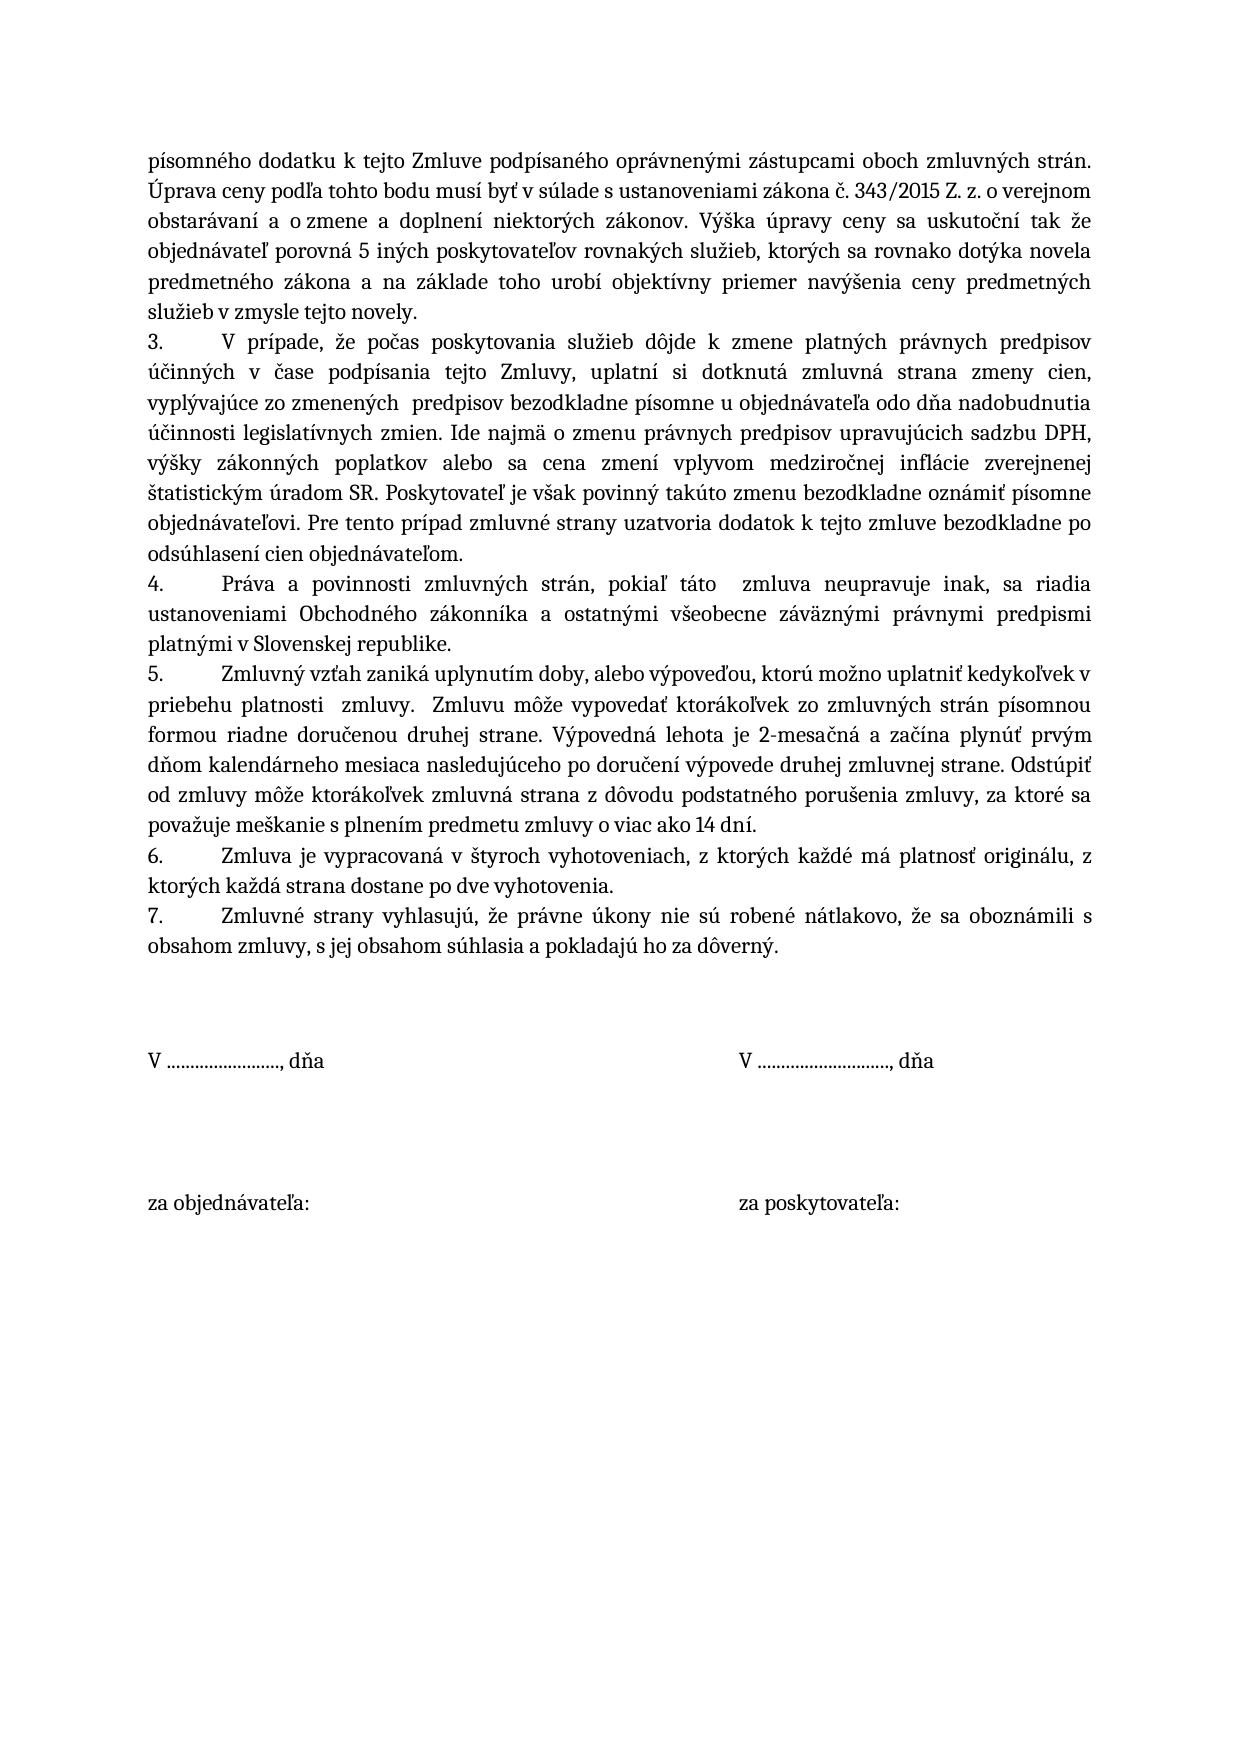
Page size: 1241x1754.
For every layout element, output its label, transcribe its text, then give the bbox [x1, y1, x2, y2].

list V prípade, že počas poskytovania služieb dôjde k zmene platných právnych predpisov účinných v čase podpísania tejto Zmluvy, uplatní si dotknutá zmluvná strana zmeny cien, vyplývajúce zo zmenených predpisov bezodkladne písomne u objednávateľa odo dňa nadobudnutia účinnosti legislatívnych zmien. Ide najmä o zmenu právnych predpisov upravujúcich sadzbu DPH, výšky zákonných poplatkov alebo sa cena zmení vplyvom medziročnej inflácie zverejnenej štatistickým úradom SR. Poskytovateľ je však povinný takúto zmenu bezodkladne oznámiť písomne objednávateľovi. Pre tento prípad zmluvné strany uzatvoria dodatok k tejto zmluve bezodkladne po odsúhlasení cien objednávateľom. [148, 329, 1093, 567]
list Zmluvný vzťah zaniká uplynutím doby, alebo výpoveďou, ktorú možno uplatniť kedykoľvek v priebehu platnosti zmluvy. Zmluvu môže vypovedať ktorákoľvek zo zmluvných strán písomnou formou riadne doručenou druhej strane. Výpovedná lehota je 2-mesačná a začína plynúť prvým dňom kalendárneho mesiaca nasledujúceho po doručení výpovede druhej zmluvnej strane. Odstúpiť od zmluvy môže ktorákoľvek zmluvná strana z dôvodu podstatného porušenia zmluvy, za ktoré sa považuje meškanie s plnením predmetu zmluvy o viac ako 14 dní. [148, 661, 1093, 838]
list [148, 148, 1093, 325]
list Práva a povinnosti zmluvných strán, pokiaľ táto zmluva neupravuje inak, sa riadia ustanoveniami Obchodného zákonníka a ostatnými všeobecne záväznými právnymi predpismi platnými v Slovenskej republike. [148, 571, 1093, 657]
list Zmluvné strany vyhlasujú, že právne úkony nie sú robené nátlakovo, že sa oboznámili s obsahom zmluvy, s jej obsahom súhlasia a pokladajú ho za dôverný. [148, 903, 1093, 959]
text za objednávateľa: za poskytovateľa: [148, 1189, 1093, 1216]
list Zmluva je vypracovaná v štyroch vyhotoveniach, z ktorých každé má platnosť originálu, z ktorých každá strana dostane po dve vyhotovenia. [148, 842, 1093, 899]
text V ........................, dňa V ............................, dňa [148, 1048, 1093, 1105]
